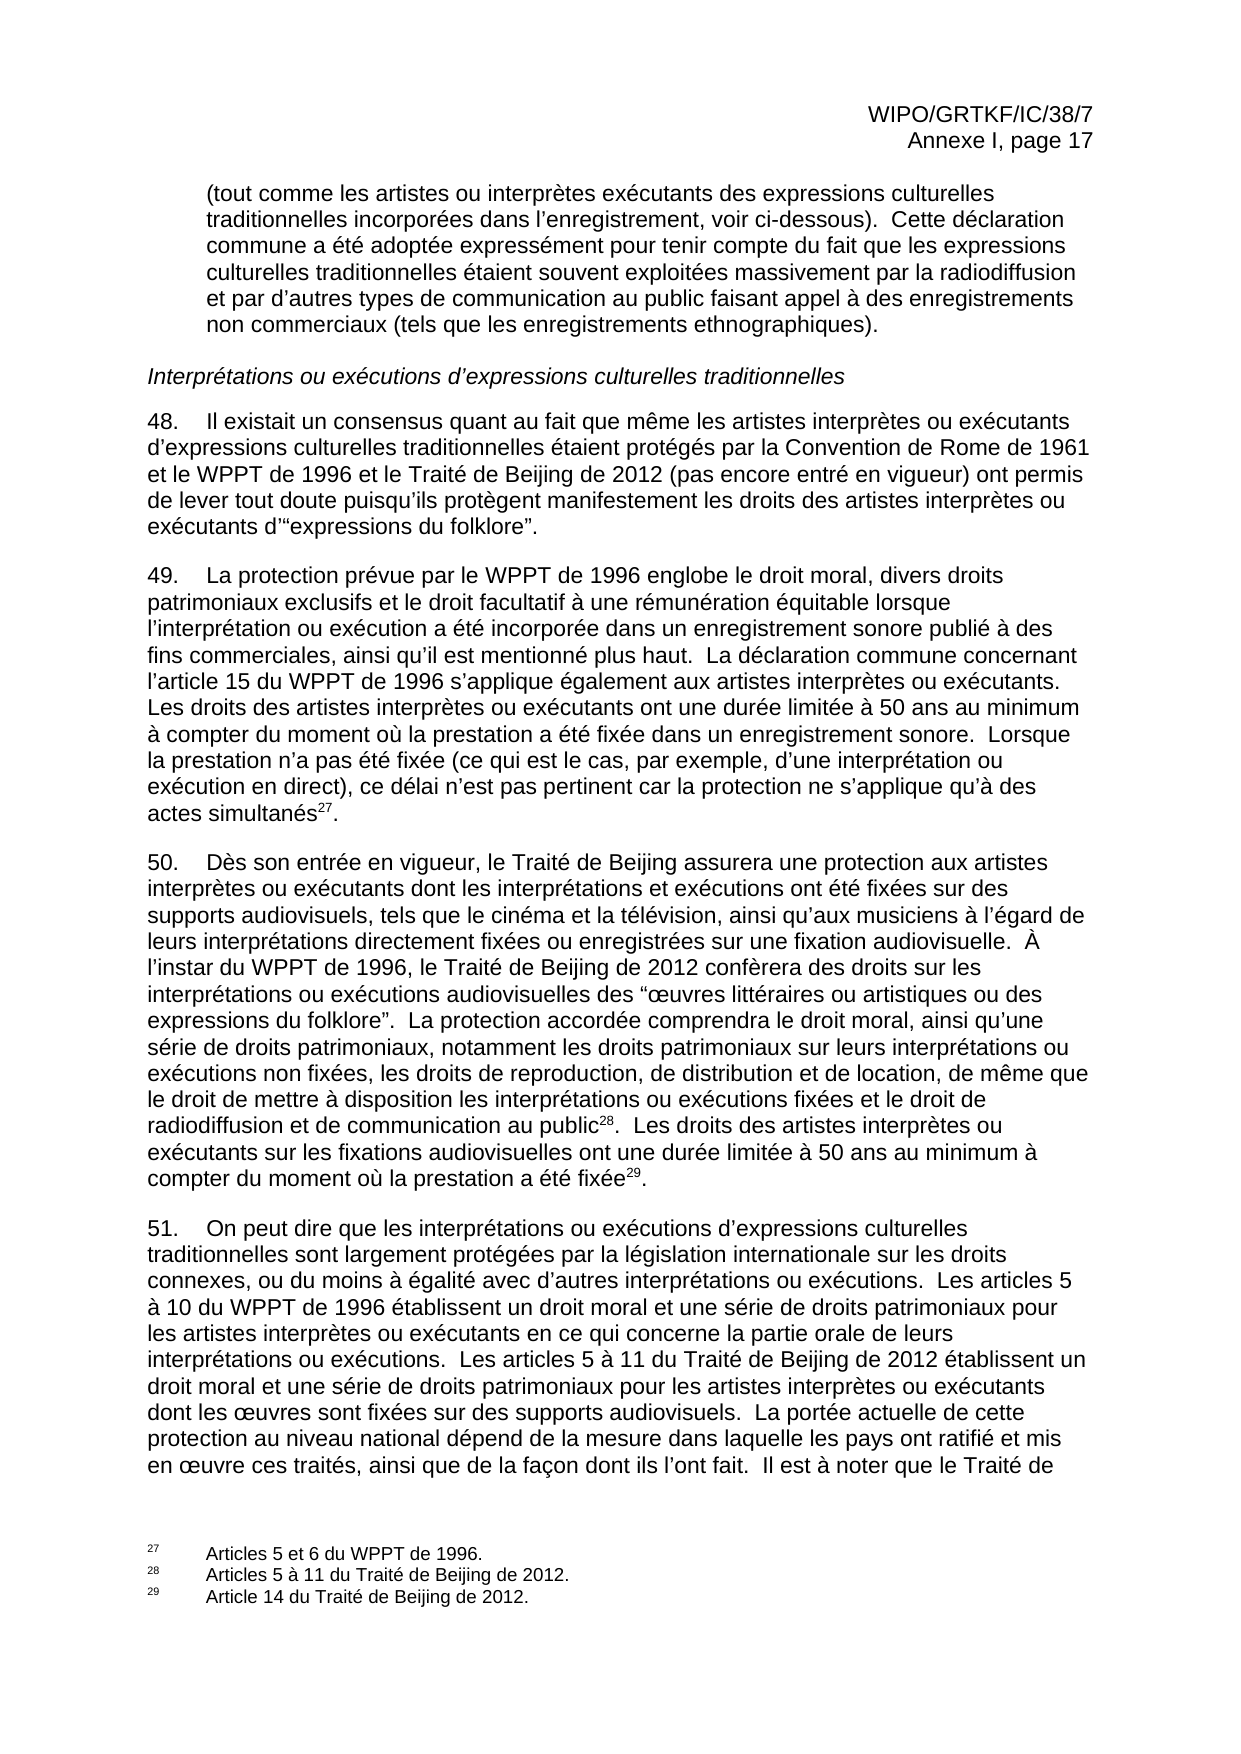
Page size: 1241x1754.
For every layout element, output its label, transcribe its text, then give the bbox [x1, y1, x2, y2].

text Il existait un consensus quant au fait que même les artistes interprètes ou exécutants d’expressions culturelles traditionnelles étaient protégés par la Convention de Rome de 1961 et le WPPT de 1996 et le Traité de Beijing de 2012 (pas encore entré en vigueur) ont permis de lever tout doute puisqu’ils protègent manifestement les droits des artistes interprètes ou exécutants d’“expressions du folklore”. [147, 408, 1093, 539]
subtitle Interprétations ou exécutions d’expressions culturelles traditionnelles [147, 363, 1093, 389]
text Dès son entrée en vigueur, le Traité de Beijing assurera une protection aux artistes interprètes ou exécutants dont les interprétations et exécutions ont été fixées sur des supports audiovisuels, tels que le cinéma et la télévision, ainsi qu’aux musiciens à l’égard de leurs interprétations directement fixées ou enregistrées sur une fixation audiovisuelle. À l’instar du WPPT de 1996, le Traité de Beijing de 2012 confèrera des droits sur les interprétations ou exécutions audiovisuelles des “œuvres littéraires ou artistiques ou des expressions du folklore”. La protection accordée comprendra le droit moral, ainsi qu’une série de droits patrimoniaux, notamment les droits patrimoniaux sur leurs interprétations ou exécutions non fixées, les droits de reproduction, de distribution et de location, de même que le droit de mettre à disposition les interprétations ou exécutions fixées et le droit de radiodiffusion et de communication au public. Les droits des artistes interprètes ou exécutants sur les fixations audiovisuelles ont une durée limitée à 50 ans au minimum à compter du moment où la prestation a été fixée. [147, 849, 1093, 1192]
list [206, 179, 1093, 338]
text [147, 1214, 1093, 1478]
text La protection prévue par le WPPT de 1996 englobe le droit moral, divers droits patrimoniaux exclusifs et le droit facultatif à une rémunération équitable lorsque l’interprétation ou exécution a été incorporée dans un enregistrement sonore publié à des fins commerciales, ainsi qu’il est mentionné plus haut. La déclaration commune concernant l’article 15 du WPPT de 1996 s’applique également aux artistes interprètes ou exécutants. Les droits des artistes interprètes ou exécutants ont une durée limitée à 50 ans au minimum à compter du moment où la prestation a été fixée dans un enregistrement sonore. Lorsque la prestation n’a pas été fixée (ce qui est le cas, par exemple, d’une interprétation ou exécution en direct), ce délai n’est pas pertinent car la protection ne s’applique qu’à des actes simultanés. [147, 562, 1093, 826]
